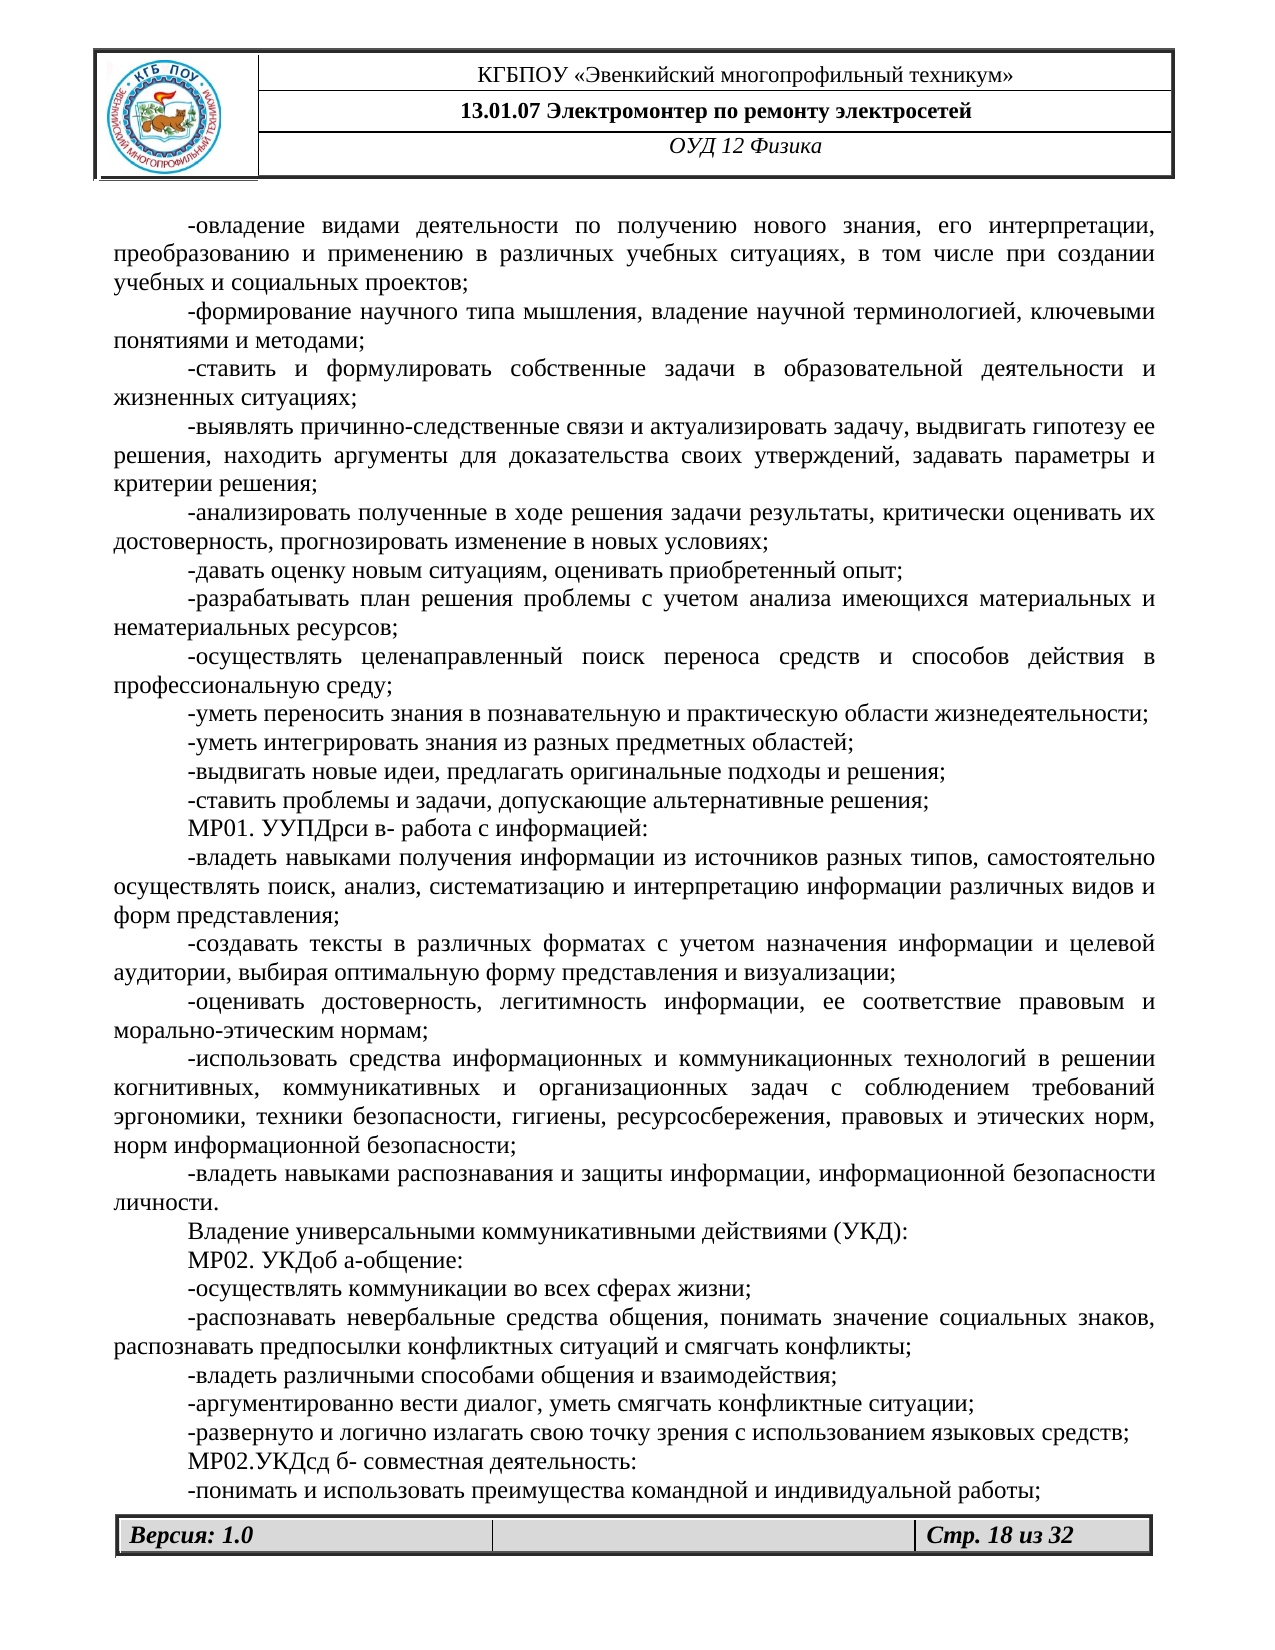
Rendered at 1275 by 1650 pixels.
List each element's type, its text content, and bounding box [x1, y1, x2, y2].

text -овладение видами деятельности по получению нового знания, его интерпретации, преобразованию и применению в различных учебных ситуациях, в том числе при создании учебных и социальных проектов; [113, 210, 1156, 296]
text -использовать средства информационных и коммуникационных технологий в решении когнитивных, коммуникативных и организационных задач с соблюдением требований эргономики, техники безопасности, гигиены, ресурсосбережения, правовых и этических норм, норм информационной безопасности; [113, 1043, 1156, 1158]
text -владеть различными способами общения и взаимодействия; [113, 1360, 1156, 1388]
text -ставить проблемы и задачи, допускающие альтернативные решения; [113, 785, 1156, 813]
text -ставить и формулировать собственные задачи в образовательной деятельности и жизненных ситуациях; [113, 353, 1156, 411]
text -аргументированно вести диалог, уметь смягчать конфликтные ситуации; [113, 1388, 1156, 1417]
text -анализировать полученные в ходе решения задачи результаты, критически оценивать их достоверность, прогнозировать изменение в новых условиях; [113, 497, 1156, 555]
text Владение универсальными коммуникативными действиями (УКД): [113, 1216, 1156, 1245]
text -формирование научного типа мышления, владение научной терминологией, ключевыми понятиями и методами; [113, 296, 1156, 353]
text -понимать и использовать преимущества командной и индивидуальной работы; [113, 1475, 1156, 1503]
text -уметь интегрировать знания из разных предметных областей; [113, 727, 1156, 756]
text -давать оценку новым ситуациям, оценивать приобретенный опыт; [113, 555, 1156, 583]
text -создавать тексты в различных форматах с учетом назначения информации и целевой аудитории, выбирая оптимальную форму представления и визуализации; [113, 928, 1156, 986]
text -владеть навыками получения информации из источников разных типов, самостоятельно осуществлять поиск, анализ, систематизацию и интерпретацию информации различных видов и форм представления; [113, 842, 1156, 928]
text -уметь переносить знания в познавательную и практическую области жизнедеятельности; [113, 698, 1156, 727]
text -осуществлять коммуникации во всех сферах жизни; [113, 1273, 1156, 1302]
picture [107, 60, 222, 175]
text -выдвигать новые идеи, предлагать оригинальные подходы и решения; [113, 756, 1156, 785]
text -оценивать достоверность, легитимность информации, ее соответствие правовым и морально-этическим нормам; [113, 986, 1156, 1043]
text -осуществлять целенаправленный поиск переноса средств и способов действия в профессиональную среду; [113, 641, 1156, 698]
text -выявлять причинно-следственные связи и актуализировать задачу, выдвигать гипотезу ее решения, находить аргументы для доказательства своих утверждений, задавать параметры и критерии решения; [113, 411, 1156, 497]
text -развернуто и логично излагать свою точку зрения с использованием языковых средств; [113, 1417, 1156, 1446]
text -разрабатывать план решения проблемы с учетом анализа имеющихся материальных и нематериальных ресурсов; [113, 583, 1156, 641]
text МР02. УКДоб а-общение: [113, 1245, 1156, 1273]
text МР01. УУПДрси в- работа с информацией: [113, 813, 1156, 842]
text -распознавать невербальные средства общения, понимать значение социальных знаков, распознавать предпосылки конфликтных ситуаций и смягчать конфликты; [113, 1302, 1156, 1360]
text -владеть навыками распознавания и защиты информации, информационной безопасности личности. [113, 1158, 1156, 1216]
text МР02.УКДсд б- совместная деятельность: [113, 1446, 1156, 1475]
